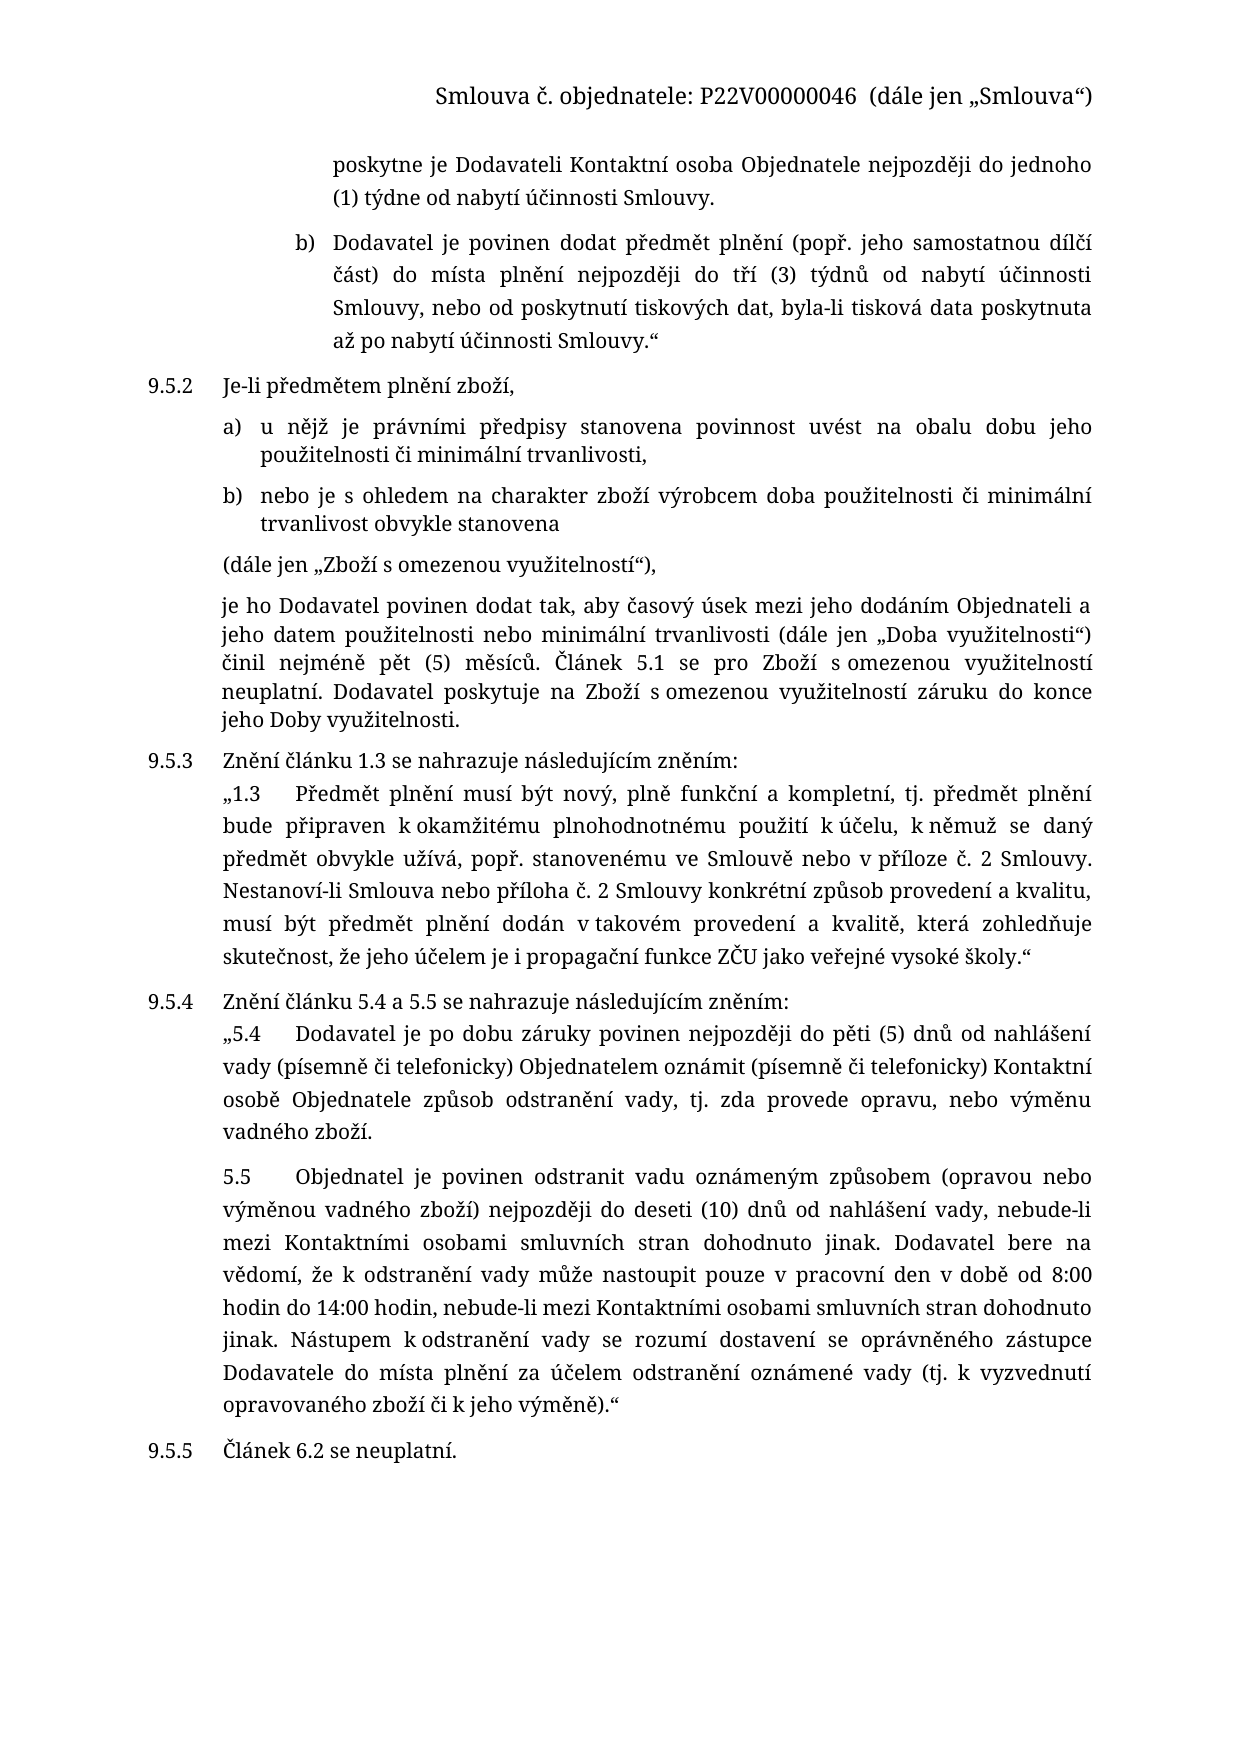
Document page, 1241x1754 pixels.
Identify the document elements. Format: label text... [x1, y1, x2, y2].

list Znění článku 1.3 se nahrazuje následujícím zněním: [148, 746, 1093, 774]
text (dále jen „Zboží s omezenou využitelností“), [223, 551, 1093, 579]
text je ho Dodavatel povinen dodat tak, aby časový úsek mezi jeho dodáním Objednateli a jeho datem použitelnosti nebo minimální trvanlivosti (dále jen „Doba využitelnosti“) činil nejméně pět (5) měsíců. Článek 5.1 se pro Zboží s omezenou využitelností neuplatní. Dodavatel poskytuje na Zboží s omezenou využitelností záruku do konce jeho Doby využitelnosti. [221, 591, 1093, 734]
list Je-li předmětem plnění zboží, [148, 371, 1093, 399]
list Dodavatel je povinen dodat předmět plnění (popř. jeho samostatnou dílčí část) do místa plnění nejpozději do tří (3) týdnů od nabytí účinnosti Smlouvy, nebo od poskytnutí tiskových dat, byla-li tisková data poskytnuta až po nabytí účinnosti Smlouvy.“ [295, 228, 1093, 354]
list Znění článku 5.4 a 5.5 se nahrazuje následujícím zněním: [148, 987, 1093, 1015]
list u nějž je právními předpisy stanovena povinnost uvést na obalu dobu jeho použitelnosti či minimální trvanlivosti, [223, 412, 1093, 469]
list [295, 150, 1093, 211]
list „1.3 Předmět plnění musí být nový, plně funkční a kompletní, tj. předmět plnění bude připraven k okamžitému plnohodnotnému použití k účelu, k němuž se daný předmět obvykle užívá, popř. stanovenému ve Smlouvě nebo v příloze č. 2 Smlouvy. Nestanoví-li Smlouva nebo příloha č. 2 Smlouvy konkrétní způsob provedení a kvalitu, musí být předmět plnění dodán v takovém provedení a kvalitě, která zohledňuje skutečnost, že jeho účelem je i propagační funkce ZČU jako veřejné vysoké školy.“ [223, 779, 1093, 970]
list Článek 6.2 se neuplatní. [148, 1436, 1093, 1464]
list „5.4 Dodavatel je po dobu záruky povinen nejpozději do pěti (5) dnů od nahlášení vady (písemně či telefonicky) Objednatelem oznámit (písemně či telefonicky) Kontaktní osobě Objednatele způsob odstranění vady, tj. zda provede opravu, nebo výměnu vadného zboží. [223, 1019, 1093, 1146]
list 5.5 Objednatel je povinen odstranit vadu oznámeným způsobem (opravou nebo výměnou vadného zboží) nejpozději do deseti (10) dnů od nahlášení vady, nebude-li mezi Kontaktními osobami smluvních stran dohodnuto jinak. Dodavatel bere na vědomí, že k odstranění vady může nastoupit pouze v pracovní den v době od 8:00 hodin do 14:00 hodin, nebude-li mezi Kontaktními osobami smluvních stran dohodnuto jinak. Nástupem k odstranění vady se rozumí dostavení se oprávněného zástupce Dodavatele do místa plnění za účelem odstranění oznámené vady (tj. k vyzvednutí opravovaného zboží či k jeho výměně).“ [223, 1162, 1093, 1419]
list nebo je s ohledem na charakter zboží výrobcem doba použitelnosti či minimální trvanlivost obvykle stanovena [223, 481, 1093, 538]
